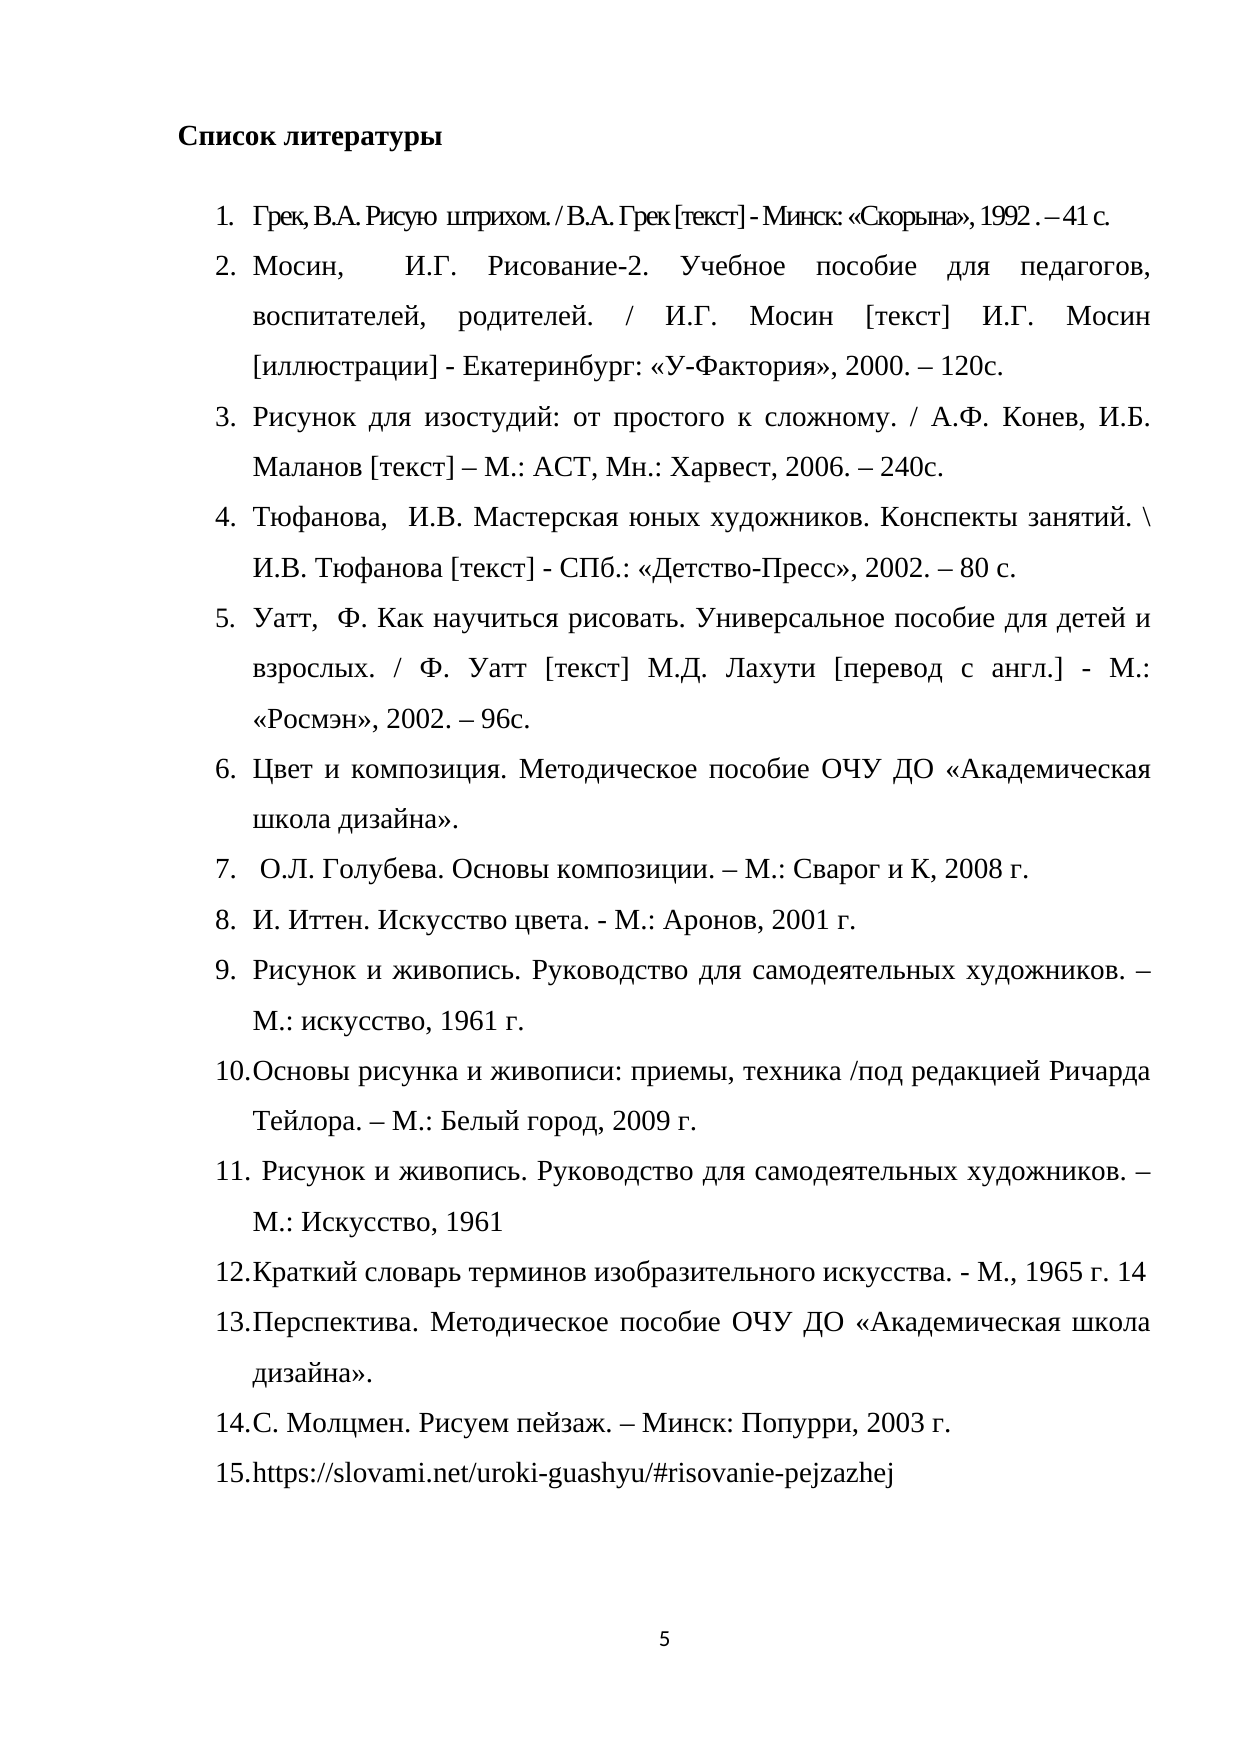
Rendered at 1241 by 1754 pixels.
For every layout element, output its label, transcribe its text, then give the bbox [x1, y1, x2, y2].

list И. Иттен. Искусство цвета. - М.: Аронов, 2001 г. [215, 902, 1152, 936]
text Список литературы [177, 118, 1152, 152]
list Рисунок и живопись. Руководство для самодеятельных художников. – М.: Искусство, 1961 [215, 1153, 1152, 1237]
list Перспектива. Методическое пособие ОЧУ ДО «Академическая школа дизайна». [215, 1304, 1152, 1388]
list С. Молцмен. Рисуем пейзаж. – Минск: Попурри, 2003 г. [215, 1405, 1152, 1439]
list О.Л. Голубева. Основы композиции. – М.: Сварог и К, 2008 г. [215, 852, 1152, 885]
list Краткий словарь терминов изобразительного искусства. - М., 1965 г. 14 [215, 1254, 1152, 1288]
list Основы рисунка и живописи: приемы, техника /под редакцией Ричарда Тейлора. – М.: Белый город, 2009 г. [215, 1053, 1152, 1137]
list Грек, В.А. Рисую штрихом. / В.А. Грек [текст] - Минск: «Скорына», 1992 . – 41 с. [215, 198, 1152, 231]
list Цвет и композиция. Методическое пособие ОЧУ ДО «Академическая школа дизайна». [215, 751, 1152, 835]
list Тюфанова, И.В. Мастерская юных художников. Конспекты занятий. \ И.В. Тюфанова [текст] - СПб.: «Детство-Пресс», 2002. – 80 с. [215, 499, 1152, 583]
list https://slovami.net/uroki-guashyu/#risovanie-pejzazhej [215, 1455, 1152, 1489]
list Мосин, И.Г. Рисование-2. Учебное пособие для педагогов, воспитателей, родителей. / И.Г. Мосин [текст] И.Г. Мосин [иллюстрации] - Екатеринбург: «У-Фактория», 2000. – 120с. [215, 248, 1152, 382]
list Рисунок для изостудий: от простого к сложному. / А.Ф. Конев, И.Б. Маланов [текст] – М.: АСТ, Мн.: Харвест, 2006. – 240с. [215, 399, 1152, 483]
list Рисунок и живопись. Руководство для самодеятельных художников. –М.: искусство, 1961 г. [215, 952, 1152, 1036]
list Уатт, Ф. Как научиться рисовать. Универсальное пособие для детей и взрослых. / Ф. Уатт [текст] М.Д. Лахути [перевод с англ.] - М.: «Росмэн», 2002. – 96с. [215, 600, 1152, 734]
